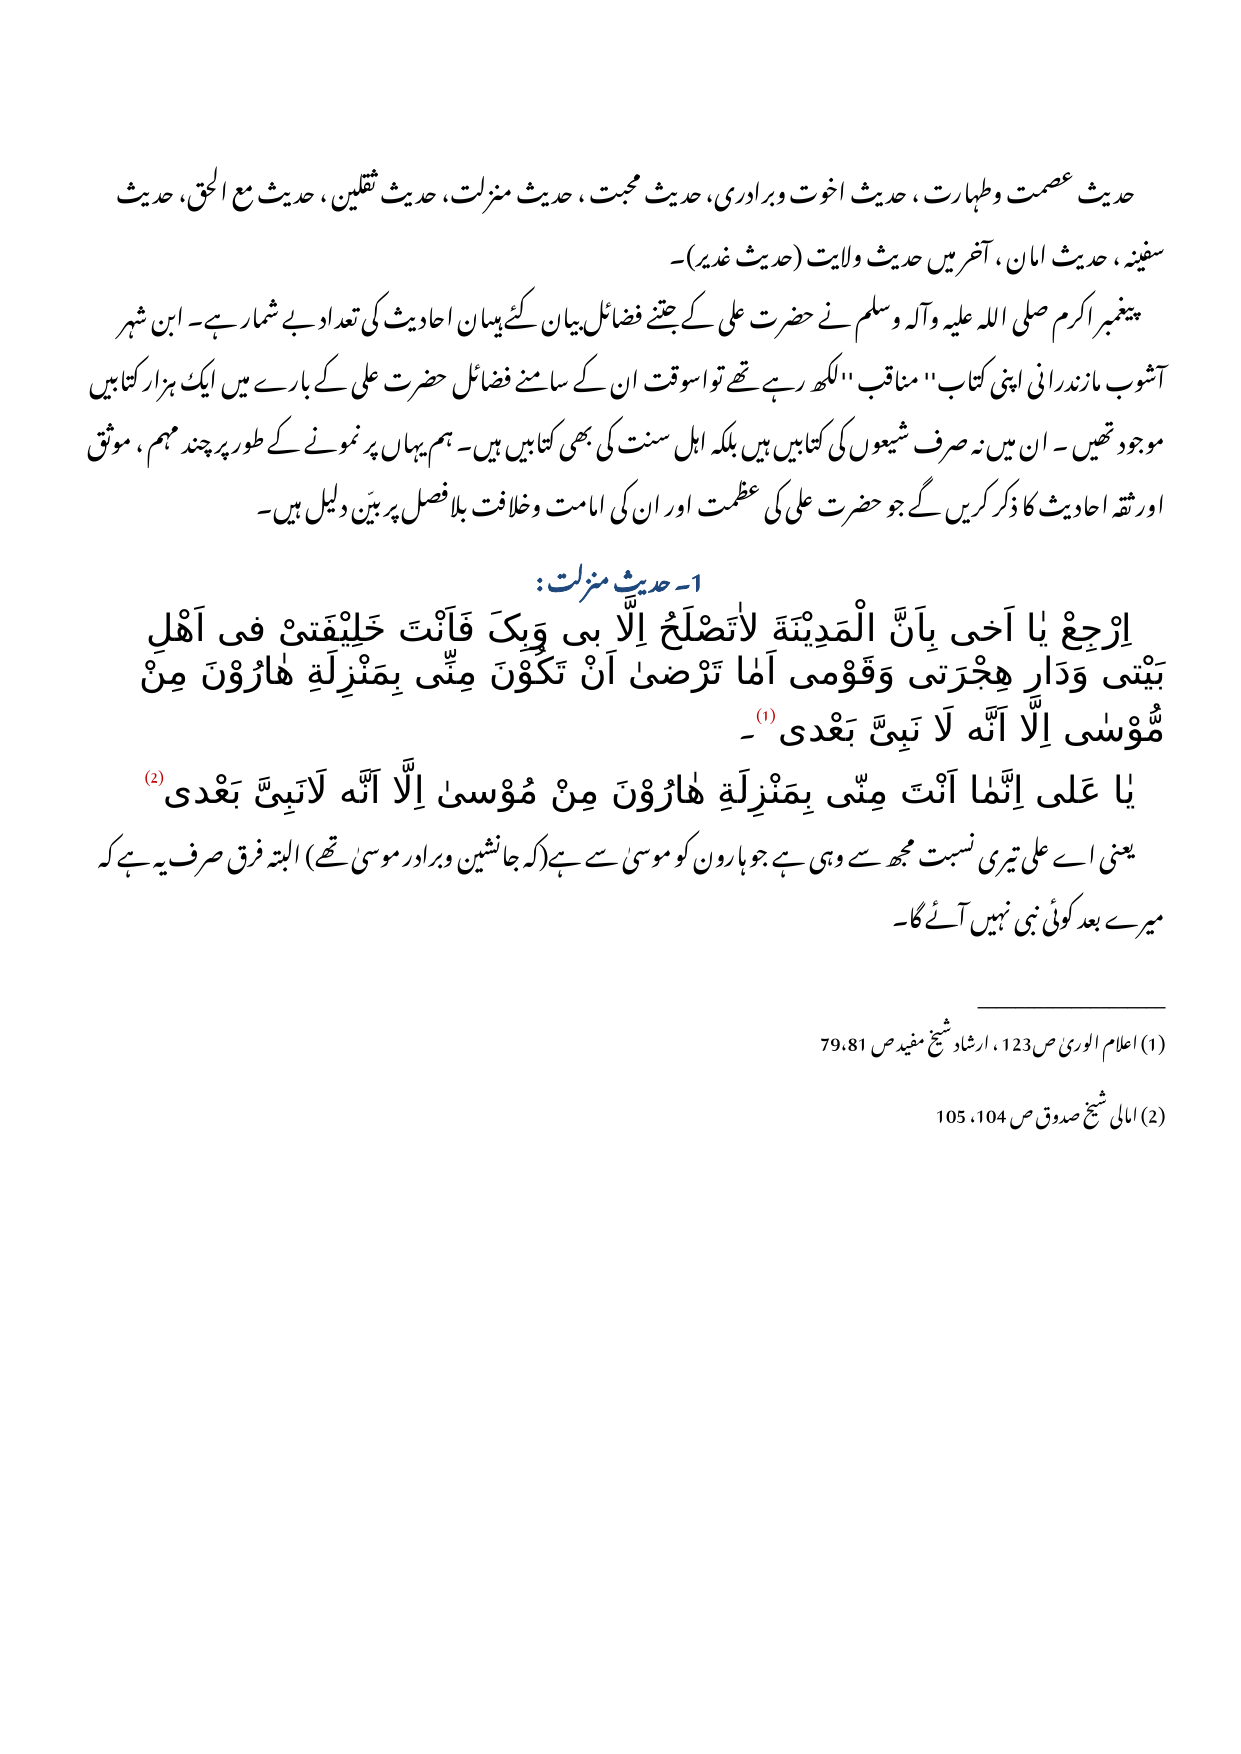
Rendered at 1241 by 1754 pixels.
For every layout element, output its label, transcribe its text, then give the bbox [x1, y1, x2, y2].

text اِرْجِعْ یٰا اَخی بِاَنَّ الْمَدِیْنَةَ لاٰتَصْلَحُ اِلَّا بی وَبِکَ فَاَنْتَ خَلِیْفَتیْ فی اَهْلِ بَیْتی وَدَار هِجْرَتی وَقَوْمی اَمٰا تَرْضیٰ اَنْ تَکُوْنَ مِنِّی بِمَنْزِلَةِ هٰارُوْنَ مِنْ مُّوْسٰی اِلَّا اَنَّه لَا نَبِیَّ بَعْدی (1)۔ [75, 606, 1165, 756]
text حدیث عصمت وطہارت ، حدیث اخوت وبرادری، حدیث محبت ، حدیث منزلت، حدیث ثقلین ، حدیث مع الحق، حدیث سفینہ ، حدیث امان ، آخر میں حدیث ولایت (حدیث غدیر)۔ [75, 156, 1165, 281]
text پیغمبر اکرم صلی اللہ علیہ وآلہ وسلم نے حضرت علی کے جتنے فضائل بیان کئے ہیںان احادیث کی تعداد بے شمار ہے۔ ابن شہر آشوب مازندرانی اپنی کتاب'' مناقب ''لکھ رہے تھے تواسوقت ان کے سامنے فضائل حضرت علی کے بارے میں ایک ہزار کتابیں موجود تھیں ۔ ان میں نہ صرف شیعوں کی کتابیں ہیں بلکہ اہل سنت کی بھی کتابیں ہیں۔ ہم یہاں پر نمونے کے طور پر چند مہم ، موثق اور ثقہ احادیث کا ذکر کریں گے جو حضرت علی کی عظمت اور ان کی امامت وخلافت بلافصل پر بیّن دلیل ہیں۔ [75, 281, 1165, 531]
text یٰا عَلی اِنَّمٰا اَنْتَ مِنّی بِمَنْزِلَةِ هٰارُوْنَ مِنْ مُوْسیٰ اِلَّا اَنَّه لَانَبِیَّ بَعْدی(2) [75, 756, 1165, 818]
text (2) امالی شیخ صدوق ص 104، 105 [75, 1087, 1165, 1134]
text یعنی اے علی تیری نسبت مجھ سے وہی ہے جو ہارون کو موسیٰ سے ہے(کہ جانشین وبرادر موسیٰ تھے) البتہ فرق صرف یہ ہے کہ میرے بعد کوئی نبی نہیں آئے گا۔ [75, 818, 1165, 943]
text ____________________ (1) اعلام الوریٰ ص123 ، ارشاد شیخ مفید ص 79،81 [75, 968, 1165, 1062]
subtitle 1۔ حدیث منزلت : [75, 544, 1165, 606]
